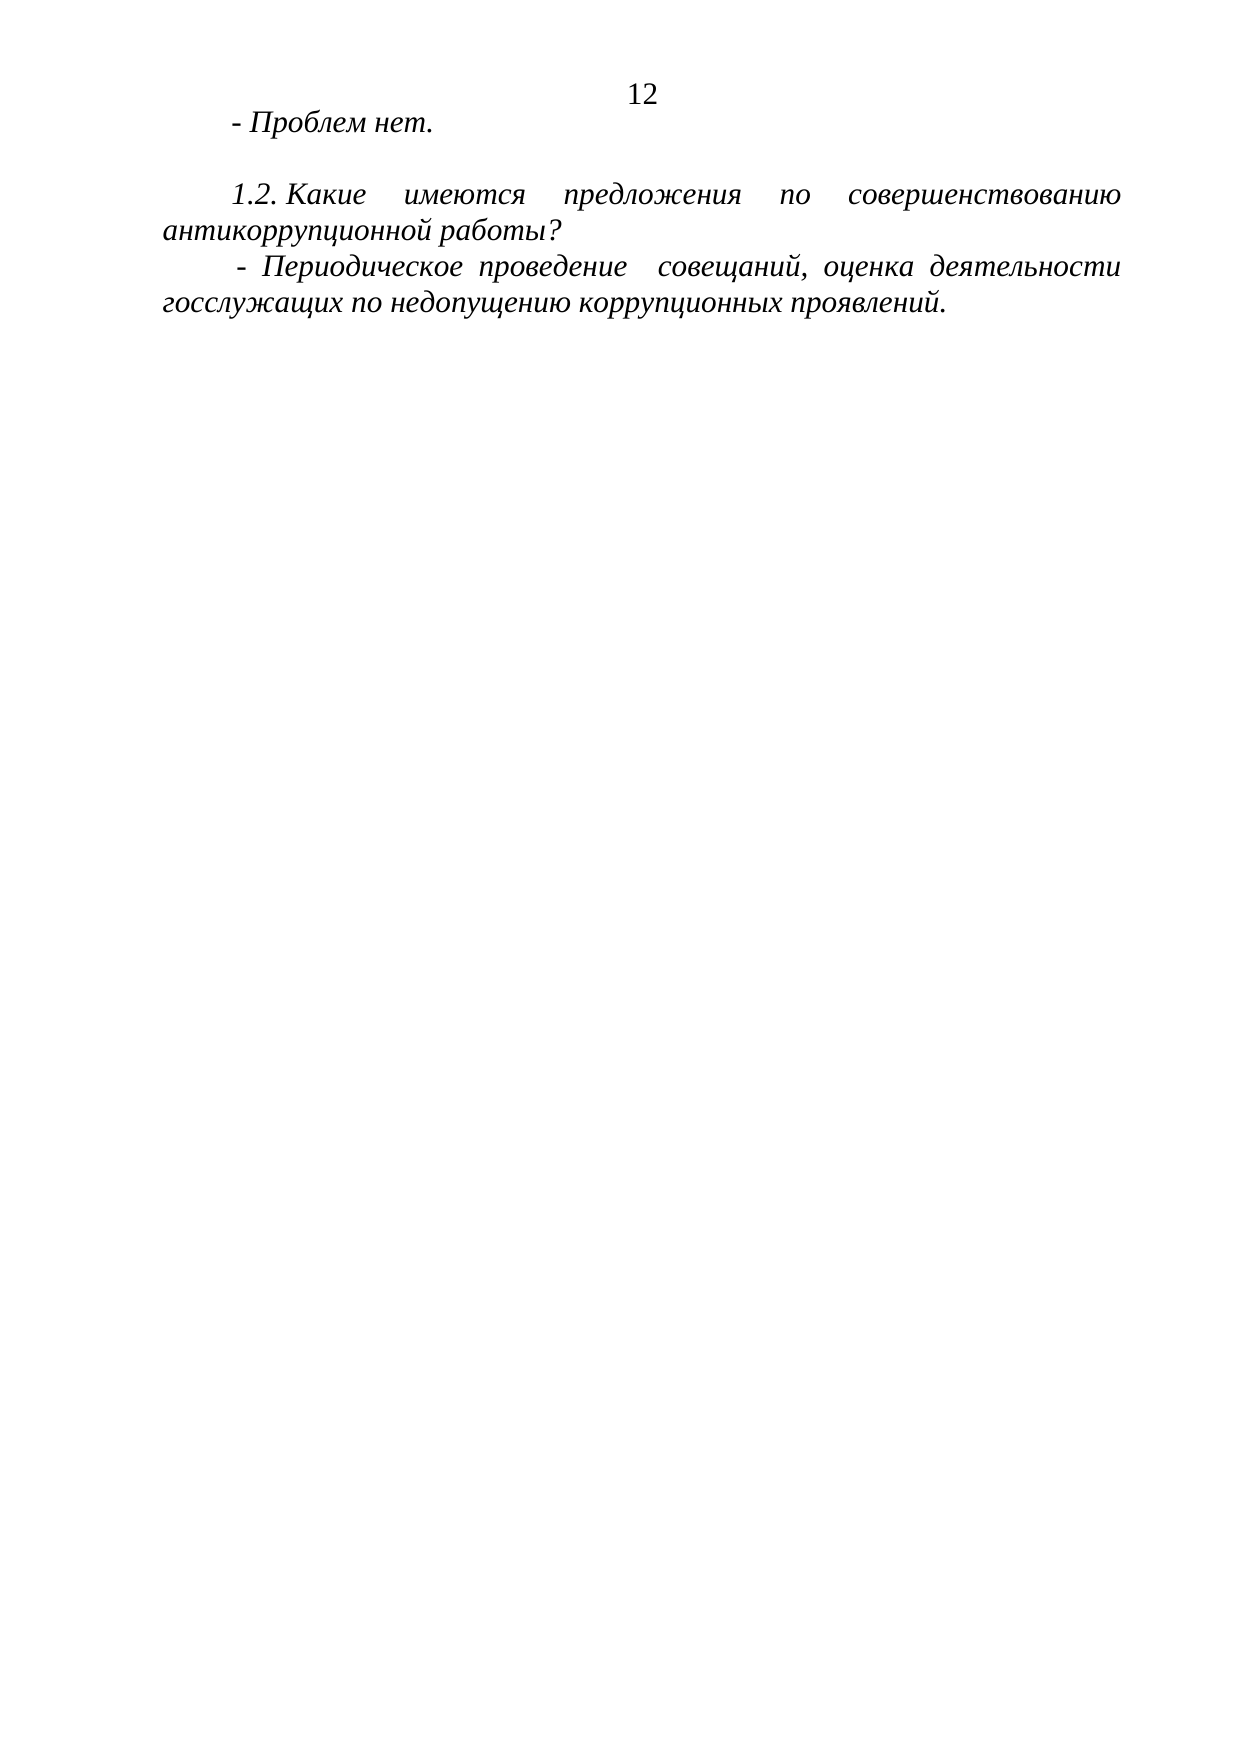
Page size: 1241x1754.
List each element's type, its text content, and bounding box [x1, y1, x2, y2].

text - Проблем нет. [162, 103, 1122, 139]
text 1.2. Какие имеются предложения по совершенствованию антикоррупционной работы? [162, 175, 1122, 247]
text - Периодическое проведение совещаний, оценка деятельности госслужащих по недопущению коррупционных проявлений. [162, 247, 1122, 319]
